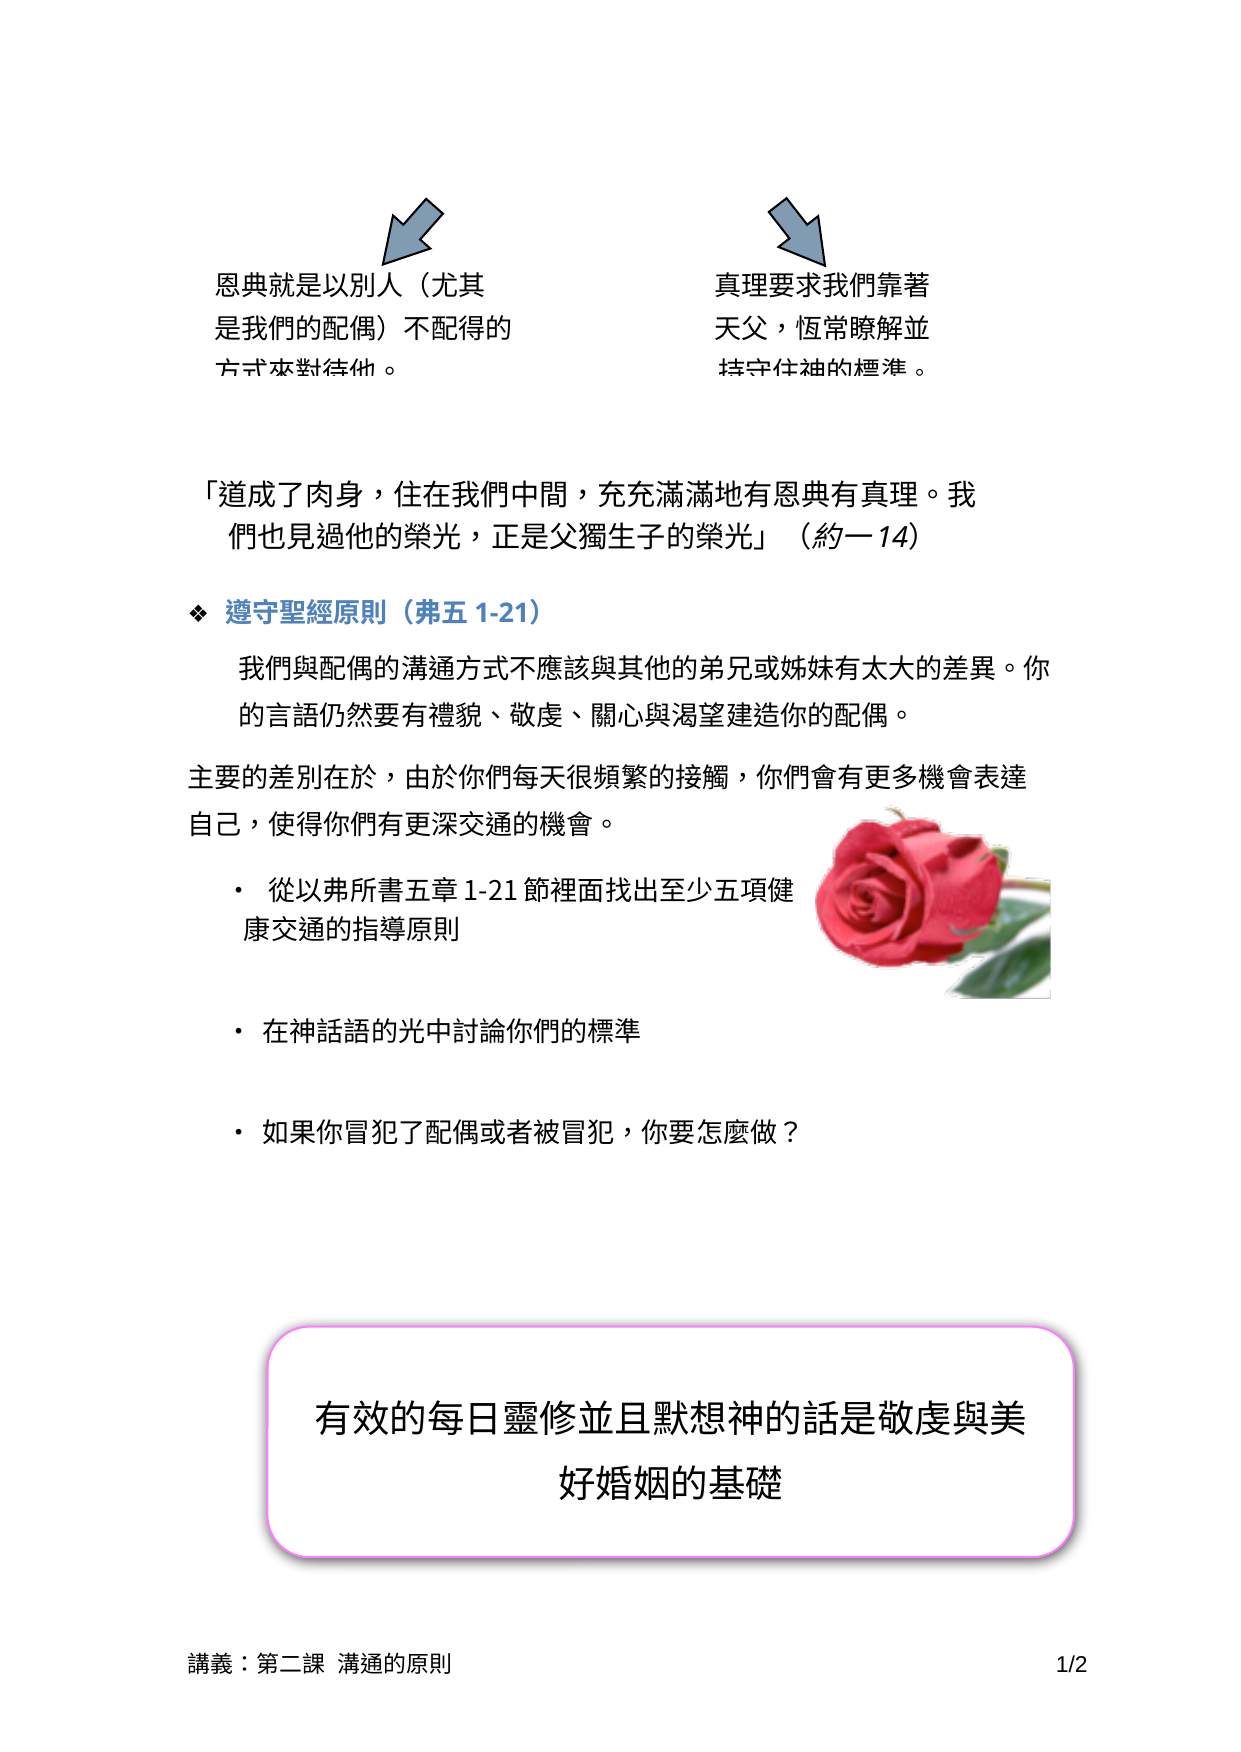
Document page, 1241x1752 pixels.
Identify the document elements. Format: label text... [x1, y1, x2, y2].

subtitle 遵守聖經原則（弗五1-21） [187, 593, 1053, 630]
text 主要的差別在於，由於你們每天很頻繁的接觸，你們會有更多機會表達自己，使得你們有更深交通的機會。 [187, 756, 1053, 842]
text 我們與配偶的溝通方式不應該與其他的弟兄或姊妹有太大的差異。你的言語仍然要有禮貌、敬虔、關心與渴望建造你的配偶。 [238, 647, 1053, 733]
picture [815, 802, 1053, 1001]
list 在神話語的光中討論你們的標準 [225, 1010, 1053, 1049]
text 「道成了肉身，住在我們中間，充充滿滿地有恩典有真理。我們也見過他的榮光，正是父獨生子的榮光」（約一14） [187, 471, 978, 556]
list 從以弗所書五章1-21節裡面找出至少五項健康交通的指導原則 [225, 869, 815, 947]
list 如果你冒犯了配偶或者被冒犯，你要怎麼做？ [225, 1111, 1053, 1151]
